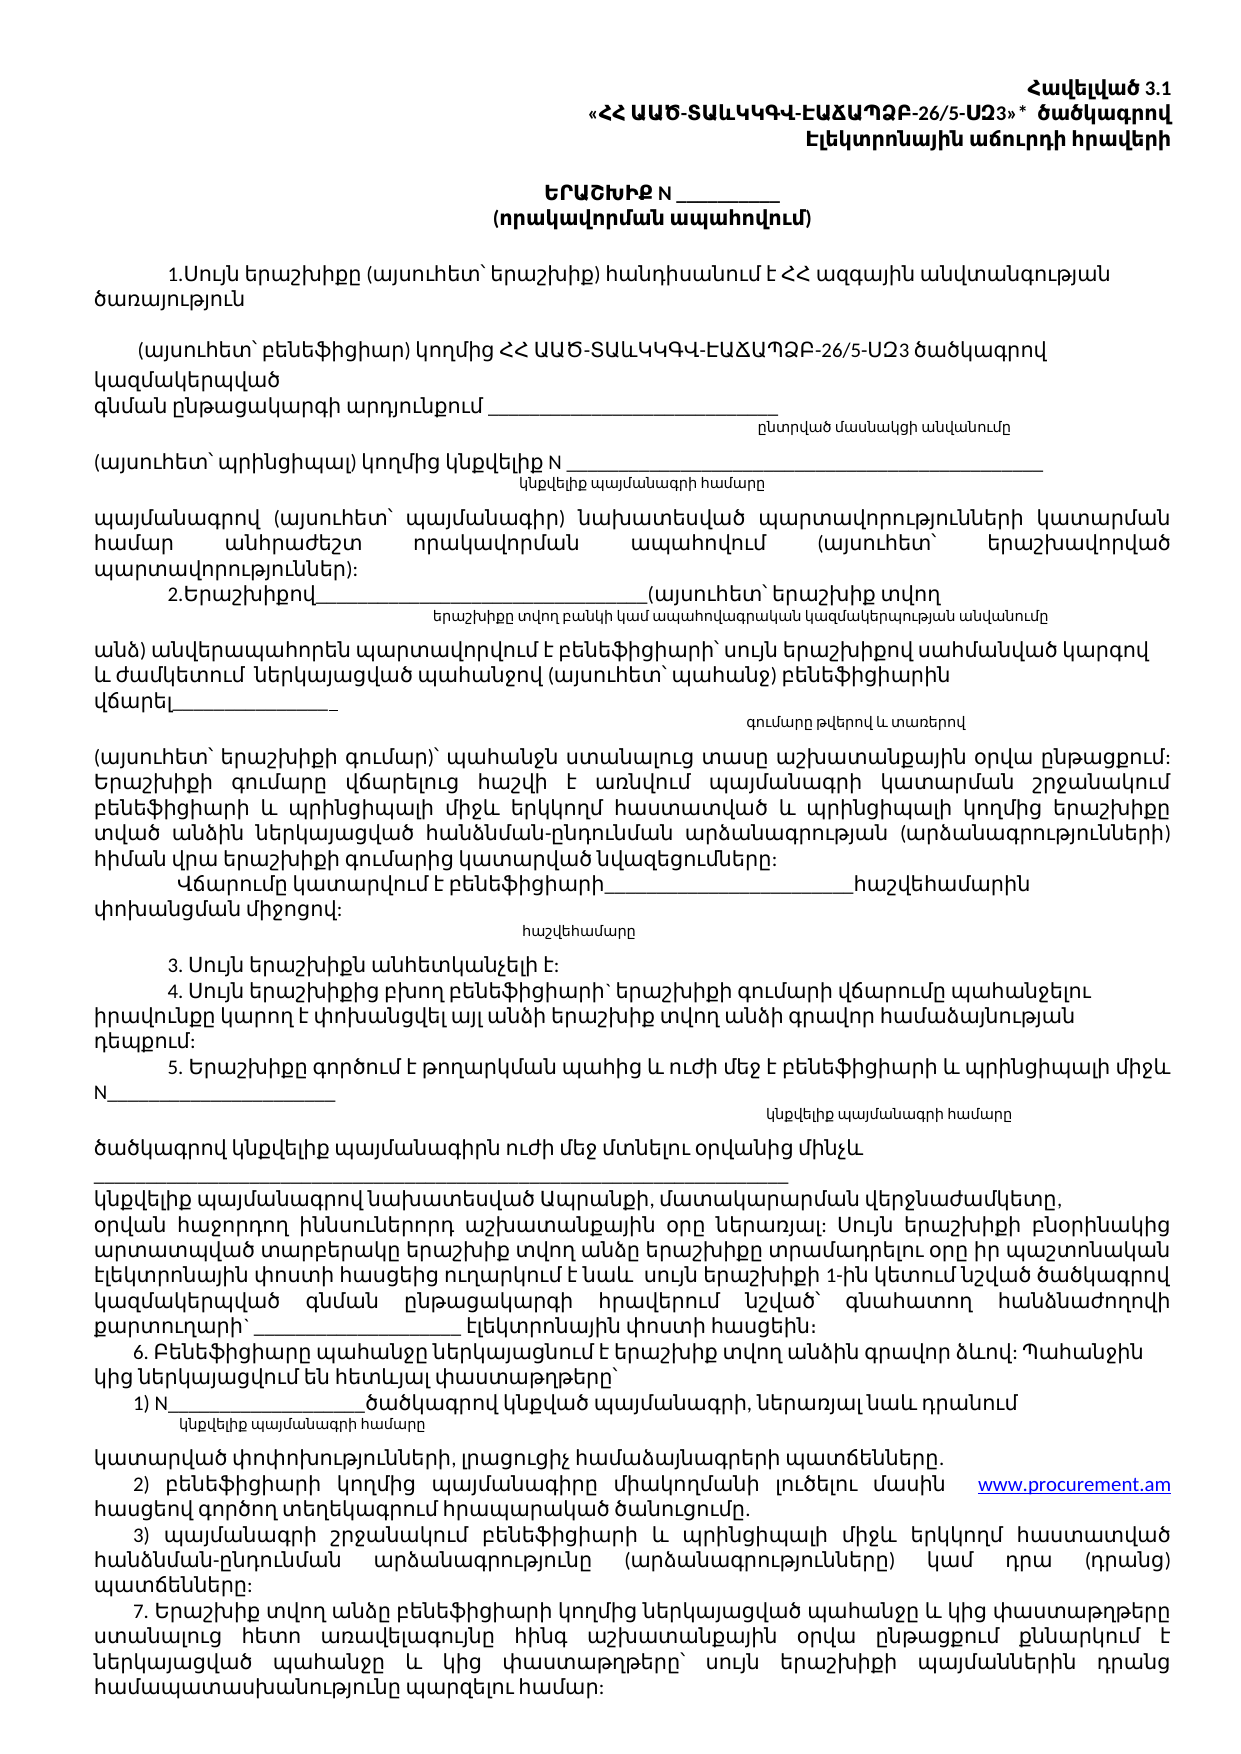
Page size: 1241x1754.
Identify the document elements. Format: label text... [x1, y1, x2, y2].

text ԵՐԱՇԽԻՔ N __________ [94, 180, 1171, 205]
text 2) բենեֆիցիարի կողմից պայմանագիրը միակողմանի լուծելու մասին www.procurement.am հասցեով գործող տեղեկագրում հրապարակած ծանուցումը. [94, 1471, 1171, 1522]
text (այսուհետ՝ բենեֆիցիար) կողմից ՀՀ ԱԱԾ-ՏԱևԿԿԳՎ-ԷԱՃԱՊՁԲ-26/5-ՍԶ3 ծածկագրով կազմակերպված [94, 337, 1171, 393]
text 6. Բենեֆիցիարը պահանջը ներկայացնում է երաշխիք տվող անձին գրավոր ձևով: Պահանջին կից ներկայացվում են հետևյալ փաստաթղթերը՝ [94, 1339, 1171, 1390]
text ընտրված մասնակցի անվանումը [94, 419, 1171, 449]
text 4. Սույն երաշխիքից բխող բենեֆիցիարի` երաշխիքի գումարի վճարումը պահանջելու իրավունքը կարող է փոխանցվել այլ անձի երաշխիք տվող անձի գրավոր համաձայնության դեպքում: [94, 978, 1171, 1054]
text (այսուհետ՝ պրինցիպալ) կողմից կնքվելիք N ______________________________________________ կնքվելիք պայմանագրի համարը [94, 449, 1171, 505]
text 2.Երաշխիքով________________________________(այսուհետ՝ երաշխիք տվող [94, 581, 1171, 607]
text ծածկագրով կնքվելիք պայմանագիրն ուժի մեջ մտնելու օրվանից մինչև [94, 1136, 1171, 1161]
text Հավելված 3.1 [94, 75, 1171, 100]
text 5. Երաշխիքը գործում է թողարկման պահից և ուժի մեջ է բենեֆիցիարի և պրինցիպալի միջև N______________________ [94, 1054, 1171, 1105]
text երաշխիքը տվող բանկի կամ ապահովագրական կազմակերպության անվանումը [94, 607, 1171, 637]
text Էլեկտրոնային աճուրդի հրավերի [94, 126, 1171, 151]
text Վճարումը կատարվում է բենեֆիցիարի________________________հաշվեհամարին փոխանցման միջոցով: [94, 871, 1171, 922]
text կնքվելիք պայմանագրով նախատեսված Ապրանքի, մատակարարման վերջնաժամկետը, [94, 1186, 1171, 1212]
text կնքվելիք պայմանագրի համարը [94, 1415, 1171, 1446]
text 7. Երաշխիք տվող անձը բենեֆիցիարի կողմից ներկայացված պահանջը և կից փաստաթղթերը ստանալուց հետո առավելագույնը հինգ աշխատանքային օրվա ընթացքում քննարկում է ներկայացված պահանջը և կից փաստաթղթերը՝ սույն երաշխիքի պայմաններին դրանց համապատասխանությունը պարզելու համար: [94, 1598, 1171, 1700]
text 3) պայմանագրի շրջանակում բենեֆիցիարի և պրինցիպալի միջև երկկողմ հաստատված հանձնման-ընդունման արձանագրությունը (արձանագրությունները) կամ դրա (դրանց) պատճենները: [94, 1522, 1171, 1598]
text 1.Սույն երաշխիքը (այսուհետ՝ երաշխիք) հանդիսանում է ՀՀ ազգային անվտանգության ծառայություն [94, 261, 1171, 312]
text ___________________________________________________________________ [94, 1161, 1171, 1186]
text պայմանագրով (այսուհետ՝ պայմանագիր) նախատեսված պարտավորությունների կատարման համար անհրաժեշտ որակավորման ապահովում (այսուհետ՝ երաշխավորված պարտավորություններ): [94, 505, 1171, 581]
text գումարը թվերով և տառերով [241, 713, 1171, 744]
text «ՀՀ ԱԱԾ-ՏԱևԿԿԳՎ-ԷԱՃԱՊՁԲ-26/5-ՍԶ3»* ծածկագրով [94, 100, 1171, 126]
text կատարված փոփոխությունների, լրացուցիչ համաձայնագրերի պատճենները. [94, 1446, 1171, 1471]
text 3. Սույն երաշխիքն անհետկանչելի է: [94, 952, 1171, 978]
text կնքվելիք պայմանագրի համարը [610, 1105, 1171, 1136]
text (այսուհետ՝ երաշխիքի գումար)՝ պահանջն ստանալուց տասը աշխատանքային օրվա ընթացքում: Երաշխիքի գումարը վճարելուց հաշվի է առնվում պայմանագրի կատարման շրջանակում բենեֆիցիարի և պրինցիպալի միջև երկկողմ հաստատված և պրինցիպալի կողմից երաշխիքը տված անձին ներկայացված հանձնման-ընդունման արձանագրության (արձանագրությունների) հիման վրա երաշխիքի գումարից կատարված նվազեցումները: [94, 744, 1171, 871]
text հաշվեհամարը [167, 922, 1171, 952]
text 1) N___________________ծածկագրով կնքված պայմանագրի, ներառյալ նաև դրանում [94, 1390, 1171, 1415]
text անձ) անվերապահորեն պարտավորվում է բենեֆիցիարի՝ սույն երաշխիքով սահմանված կարգով և ժամկետում ներկայացված պահանջով (այսուհետ՝ պահանջ) բենեֆիցիարին վճարել_______________ [94, 637, 1171, 713]
text օրվան հաջորդող իննսուներորդ աշխատանքային օրը ներառյալ: Սույն երաշխիքի բնօրինակից արտատպված տարբերակը երաշխիք տվող անձը երաշխիքը տրամադրելու օրը իր պաշտոնական էլեկտրոնային փոստի հասցեից ուղարկում է նաև սույն երաշխիքի 1-ին կետում նշված ծածկագրով կազմակերպված գնման ընթացակարգի հրավերում նշված՝ գնահատող հանձնաժողովի քարտուղարի` ____________________ էլեկտրոնային փոստի հասցեին։ [94, 1212, 1171, 1339]
text գնման ընթացակարգի արդյունքում ____________________________ [94, 393, 1171, 419]
text (որակավորման ապահովում) [94, 205, 1171, 231]
